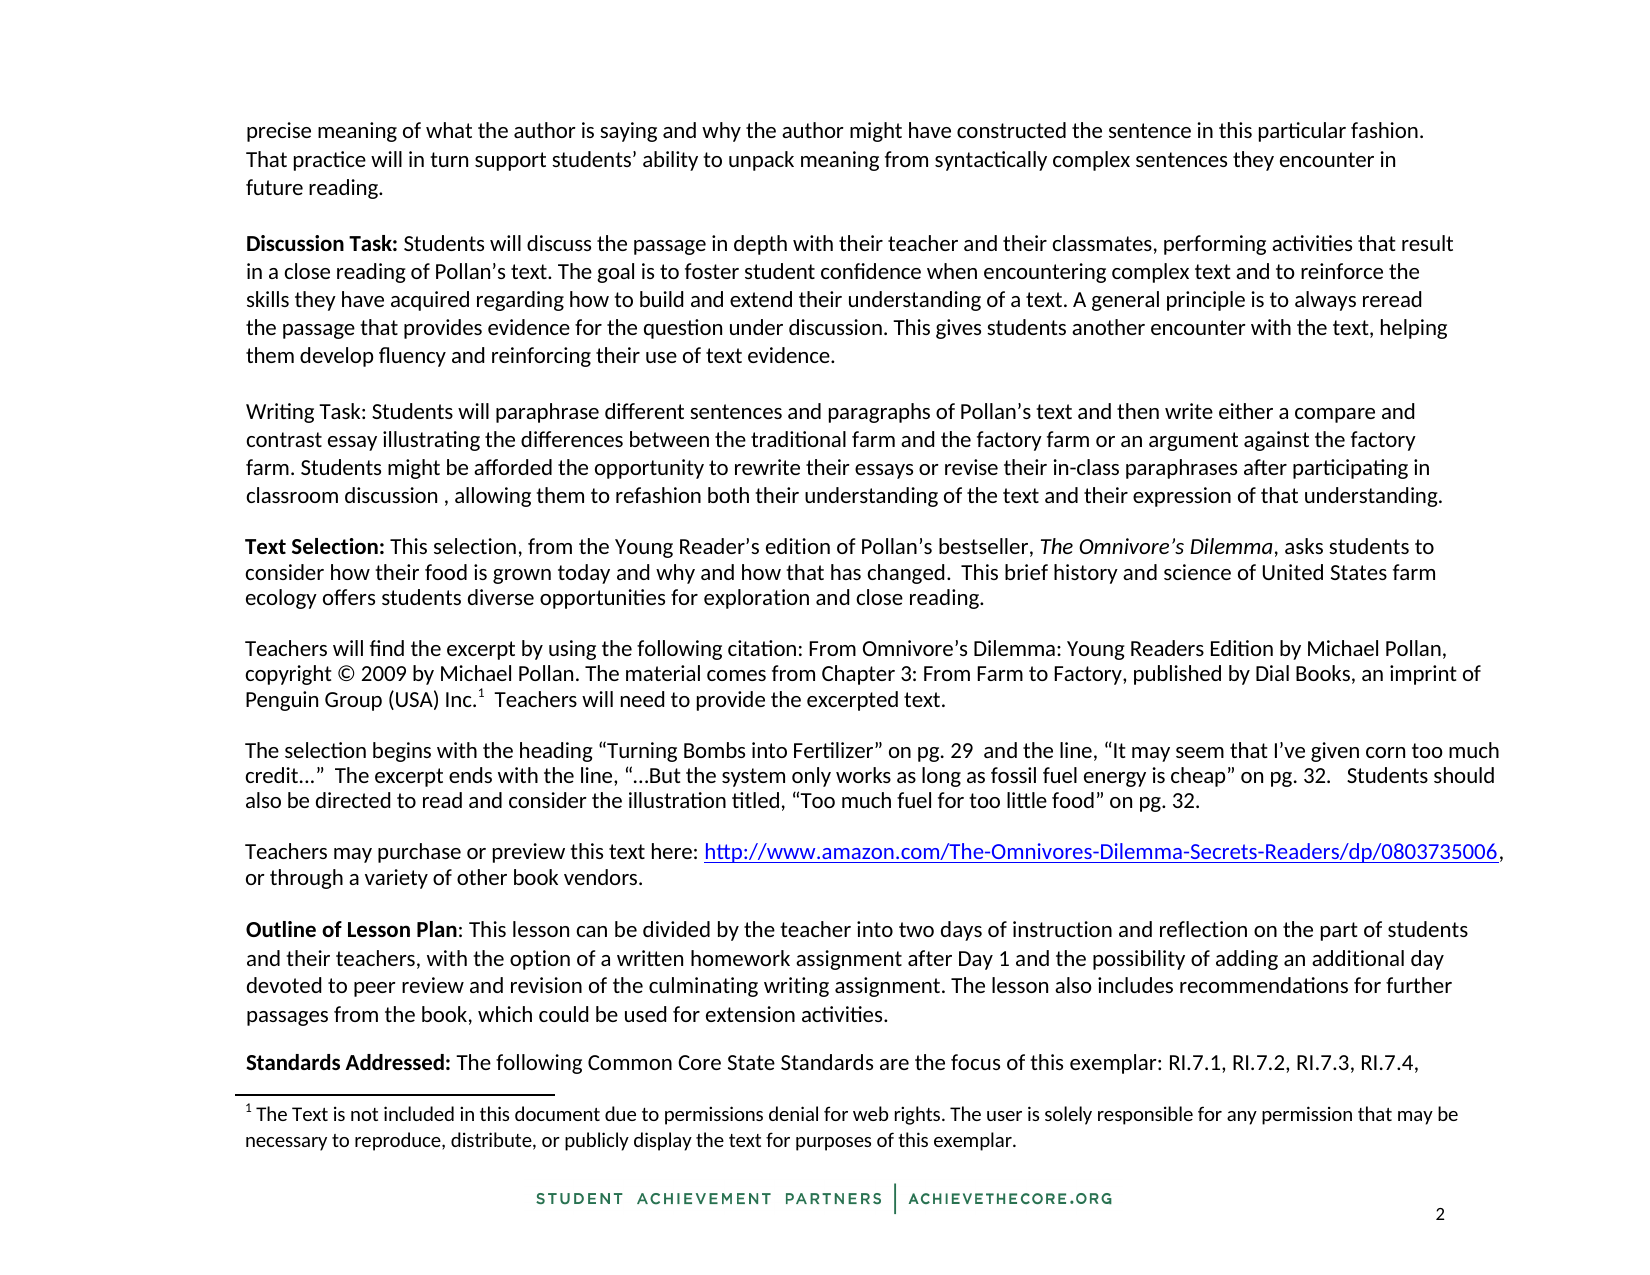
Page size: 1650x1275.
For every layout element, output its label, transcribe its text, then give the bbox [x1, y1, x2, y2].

text Teachers will find the excerpt by using the following citation: From Omnivore’s Dilemma: Young Readers Edition by Michael Pollan, copyright © 2009 by Michael Pollan. The material comes from Chapter 3: From Farm to Factory, published by Dial Books, an imprint of Penguin Group (USA) Inc. Teachers will need to provide the excerpted text. [245, 636, 1510, 712]
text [246, 1048, 1454, 1077]
picture [523, 1179, 1124, 1215]
subtitle Writing Task: Students will paraphrase different sentences and paragraphs of Pollan’s text and then write either a compare and contrast essay illustrating the differences between the traditional farm and the factory farm or an argument against the factory farm. Students might be afforded the opportunity to rewrite their essays or revise their in-class paraphrases after participating in classroom discussion , allowing them to refashion both their understanding of the text and their expression of that understanding. [246, 397, 1456, 509]
subtitle Discussion Task: Students will discuss the passage in depth with their teacher and their classmates, performing activities that result in a close reading of Pollan’s text. The goal is to foster student confidence when encountering complex text and to reinforce the skills they have acquired regarding how to build and extend their understanding of a text. A general principle is to always reread the passage that provides evidence for the question under discussion. This gives students another encounter with the text, helping them develop fluency and reinforcing their use of text evidence. [246, 229, 1456, 369]
text Teachers may purchase or preview this text here: http://www.amazon.com/The-Omnivores-Dilemma-Secrets-Readers/dp/0803735006, or through a variety of other book vendors. [245, 839, 1510, 890]
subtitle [246, 117, 1456, 201]
text The selection begins with the heading “Turning Bombs into Fertilizer” on pg. 29 and the line, “It may seem that I’ve given corn too much credit...” The excerpt ends with the line, “…But the system only works as long as fossil fuel energy is cheap” on pg. 32. Students should also be directed to read and consider the illustration titled, “Too much fuel for too little food” on pg. 32. [245, 738, 1510, 814]
text Text Selection: This selection, from the Young Reader’s edition of Pollan’s bestseller, The Omnivore’s Dilemma, asks students to consider how their food is grown today and why and how that has changed. This brief history and science of United States farm ecology offers students diverse opportunities for exploration and close reading. [245, 534, 1510, 611]
text Outline of Lesson Plan: This lesson can be divided by the teacher into two days of instruction and reflection on the part of students and their teachers, with the option of a written homework assignment after Day 1 and the possibility of adding an additional day devoted to peer review and revision of the culminating writing assignment. The lesson also includes recommendations for further passages from the book, which could be used for extension activities. [246, 916, 1480, 1028]
